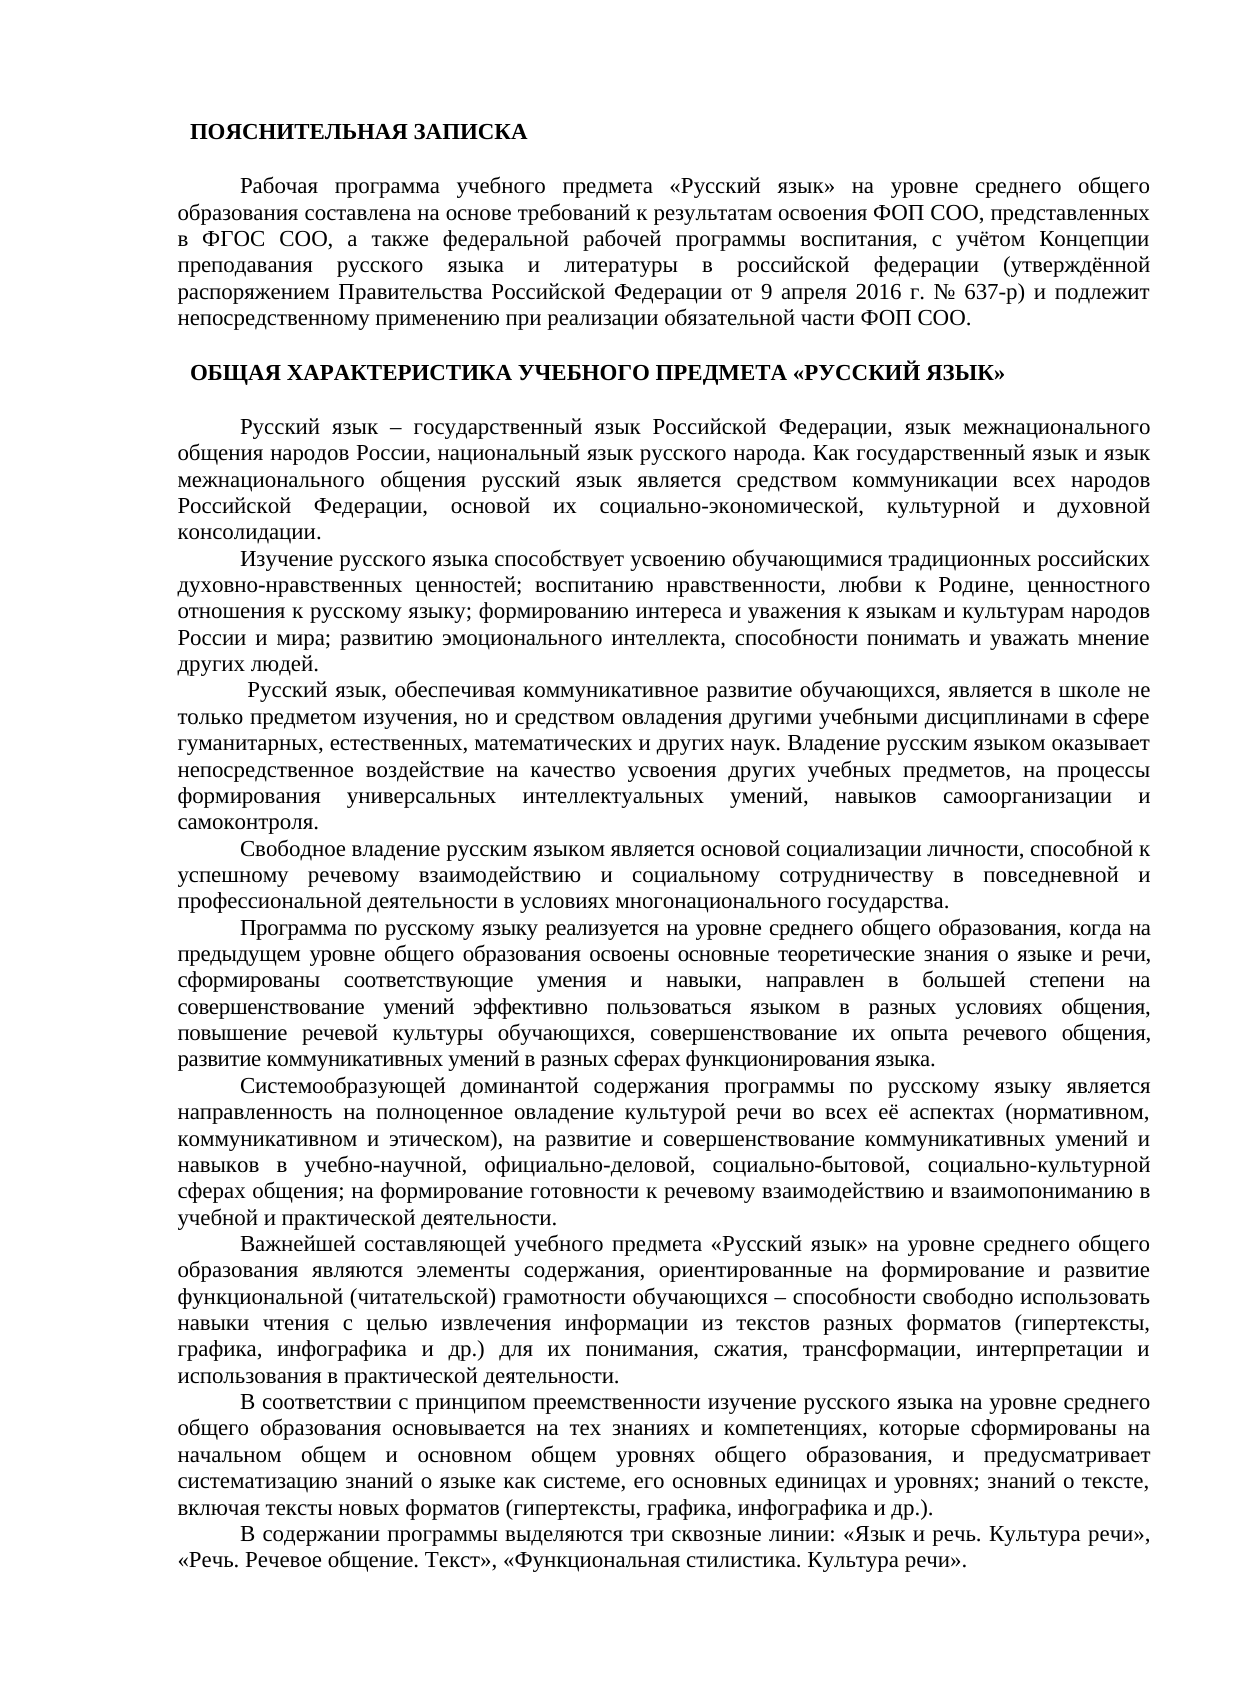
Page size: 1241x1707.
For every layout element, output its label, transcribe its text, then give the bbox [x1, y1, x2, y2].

text В содержании программы выделяются три сквозные линии: «Язык и речь. Культура речи», «Речь. Речевое общение. Текст», «Функциональная стилистика. Культура речи». [177, 1520, 1152, 1573]
text Изучение русского языка способствует усвоению обучающимися традиционных российских духовно-нравственных ценностей; воспитанию нравственности, любви к Родине, ценностного отношения к русскому языку; формированию интереса и уважения к языкам и культурам народов России и мира; развитию эмоционального интеллекта, способности понимать и уважать мнение других людей. [177, 545, 1152, 677]
text В соответствии с принципом преемственности изучение русского языка на уровне среднего общего образования основывается на тех знаниях и компетенциях, которые сформированы на начальном общем и основном общем уровнях общего образования, и предусматривает систематизацию знаний о языке как системе, его основных единицах и уровнях; знаний о тексте, включая тексты новых форматов (гипертексты, графика, инфографика и др.). [177, 1388, 1152, 1520]
text Системообразующей доминантой содержания программы по русскому языку является направленность на полноценное овладение культурой речи во всех её аспектах (нормативном, коммуникативном и этическом), на развитие и совершенствование коммуникативных умений и навыков в учебно-научной, официально-деловой, социально-бытовой, социально-культурной сферах общения; на формирование готовности к речевому взаимодействию и взаимопониманию в учебной и практической деятельности. [177, 1072, 1152, 1230]
text Важнейшей составляющей учебного предмета «Русский язык» на уровне среднего общего образования являются элементы содержания, ориентированные на формирование и развитие функциональной (читательской) грамотности обучающихся – способности свободно использовать навыки чтения с целью извлечения информации из текстов разных форматов (гипертексты, графика, инфографика и др.) для их понимания, сжатия, трансформации, интерпретации и использования в практической деятельности. [177, 1230, 1152, 1388]
text Русский язык, обеспечивая коммуникативное развитие обучающихся, является в школе не только предметом изучения, но и средством овладения другими учебными дисциплинами в сфере гуманитарных, естественных, математических и других наук. Владение русским языком оказывает непосредственное воздействие на качество усвоения других учебных предметов, на процессы формирования универсальных интеллектуальных умений, навыков самоорганизации и самоконтроля. [177, 677, 1152, 835]
text Программа по русскому языку реализуется на уровне среднего общего образования, когда на предыдущем уровне общего образования освоены основные теоретические знания о языке и речи, сформированы соответствующие умения и навыки, направлен в большей степени на совершенствование умений эффективно пользоваться языком в разных условиях общения, повышение речевой культуры обучающихся, совершенствование их опыта речевого общения, развитие коммуникативных умений в разных сферах функционирования языка. [177, 914, 1152, 1072]
text Рабочая программа учебного предмета «Русский язык» на уровне среднего общего образования составлена на основе требований к результатам освоения ФОП СОО, представленных в ФГОС СОО, а также федеральной рабочей программы воспитания, с учётом Концепции преподавания русского языка и литературы в российской федерации (утверждённой распоряжением Правительства Российской Федерации от 9 апреля 2016 г. № 637-р) и подлежит непосредственному применению при реализации обязательной части ФОП СОО. [177, 172, 1152, 331]
text Русский язык – государственный язык Российской Федерации, язык межнационального общения народов России, национальный язык русского народа. Как государственный язык и язык межнационального общения русский язык является средством коммуникации всех народов Российской Федерации, основой их социально-экономической, культурной и духовной консолидации. [177, 413, 1152, 545]
text ПОЯСНИТЕЛЬНАЯ ЗАПИСКА [190, 118, 1152, 144]
text Свободное владение русским языком является основой социализации личности, способной к успешному речевому взаимодействию и социальному сотрудничеству в повседневной и профессиональной деятельности в условиях многонационального государства. [177, 835, 1152, 914]
text ОБЩАЯ ХАРАКТЕРИСТИКА УЧЕБНОГО ПРЕДМЕТА «РУССКИЙ ЯЗЫК» [190, 359, 1152, 385]
